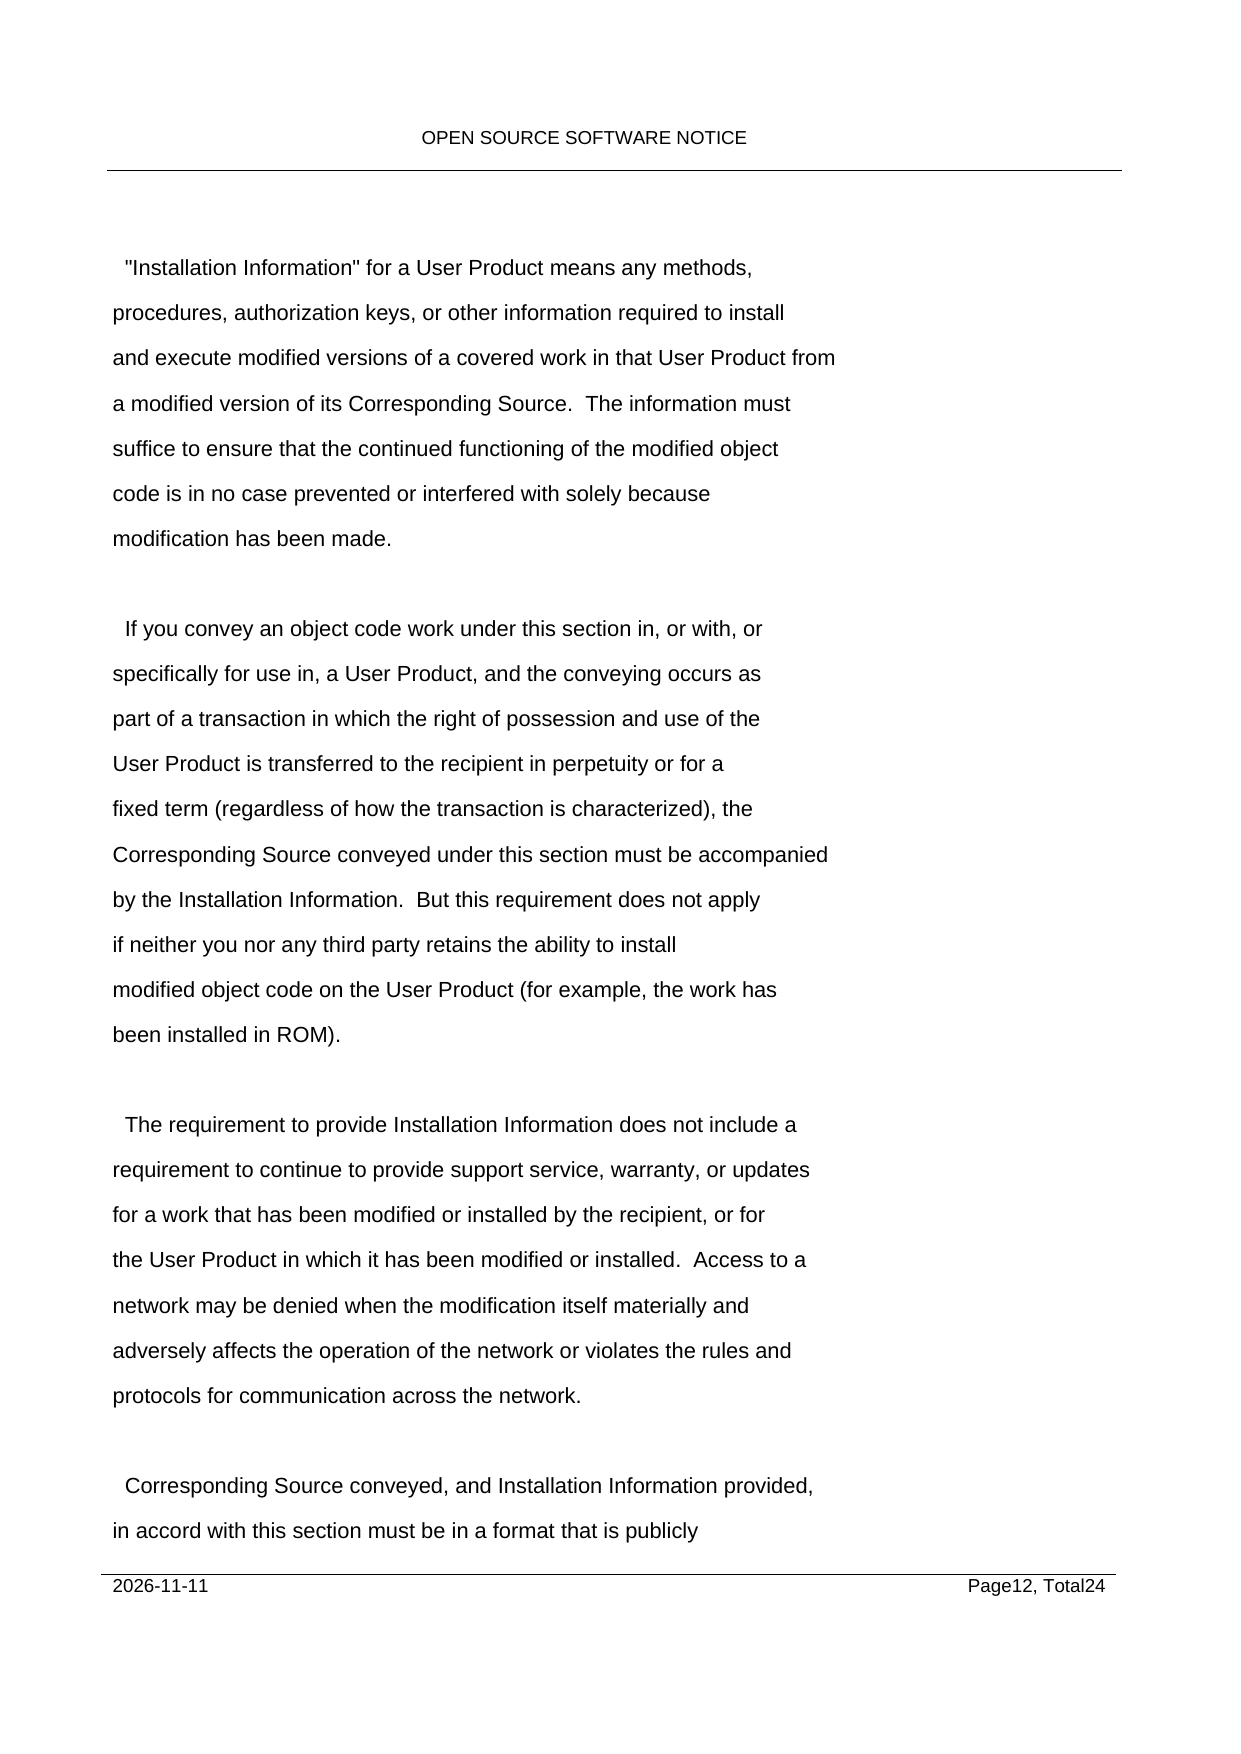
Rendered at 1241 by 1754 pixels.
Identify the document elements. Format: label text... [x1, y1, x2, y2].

text a modified version of its Corresponding Source. The information must [112, 387, 1128, 419]
text been installed in ROM). [112, 1018, 1128, 1051]
text If you convey an object code work under this section in, or with, or [112, 612, 1128, 645]
text the User Product in which it has been modified or installed. Access to a [112, 1244, 1128, 1276]
text The requirement to provide Installation Information does not include a [112, 1108, 1128, 1141]
text in accord with this section must be in a format that is publicly [112, 1514, 1128, 1547]
text by the Installation Information. But this requirement does not apply [112, 883, 1128, 915]
text procedures, authorization keys, or other information required to install [112, 297, 1128, 329]
text protocols for communication across the network. [112, 1379, 1128, 1412]
text code is in no case prevented or interfered with solely because [112, 477, 1128, 509]
text and execute modified versions of a covered work in that User Product from [112, 342, 1128, 374]
text specifically for use in, a User Product, and the conveying occurs as [112, 657, 1128, 690]
text requirement to continue to provide support service, warranty, or updates [112, 1153, 1128, 1186]
text for a work that has been modified or installed by the recipient, or for [112, 1199, 1128, 1231]
text modification has been made. [112, 522, 1128, 554]
text suffice to ensure that the continued functioning of the modified object [112, 432, 1128, 464]
text part of a transaction in which the right of possession and use of the [112, 702, 1128, 735]
text fixed term (regardless of how the transaction is characterized), the [112, 793, 1128, 825]
text modified object code on the User Product (for example, the work has [112, 973, 1128, 1006]
text "Installation Information" for a User Product means any methods, [112, 251, 1128, 284]
text network may be denied when the modification itself materially and [112, 1289, 1128, 1321]
text User Product is transferred to the recipient in perpetuity or for a [112, 748, 1128, 780]
text adversely affects the operation of the network or violates the rules and [112, 1334, 1128, 1366]
text Corresponding Source conveyed under this section must be accompanied [112, 838, 1128, 870]
text Corresponding Source conveyed, and Installation Information provided, [112, 1469, 1128, 1502]
text if neither you nor any third party retains the ability to install [112, 928, 1128, 961]
